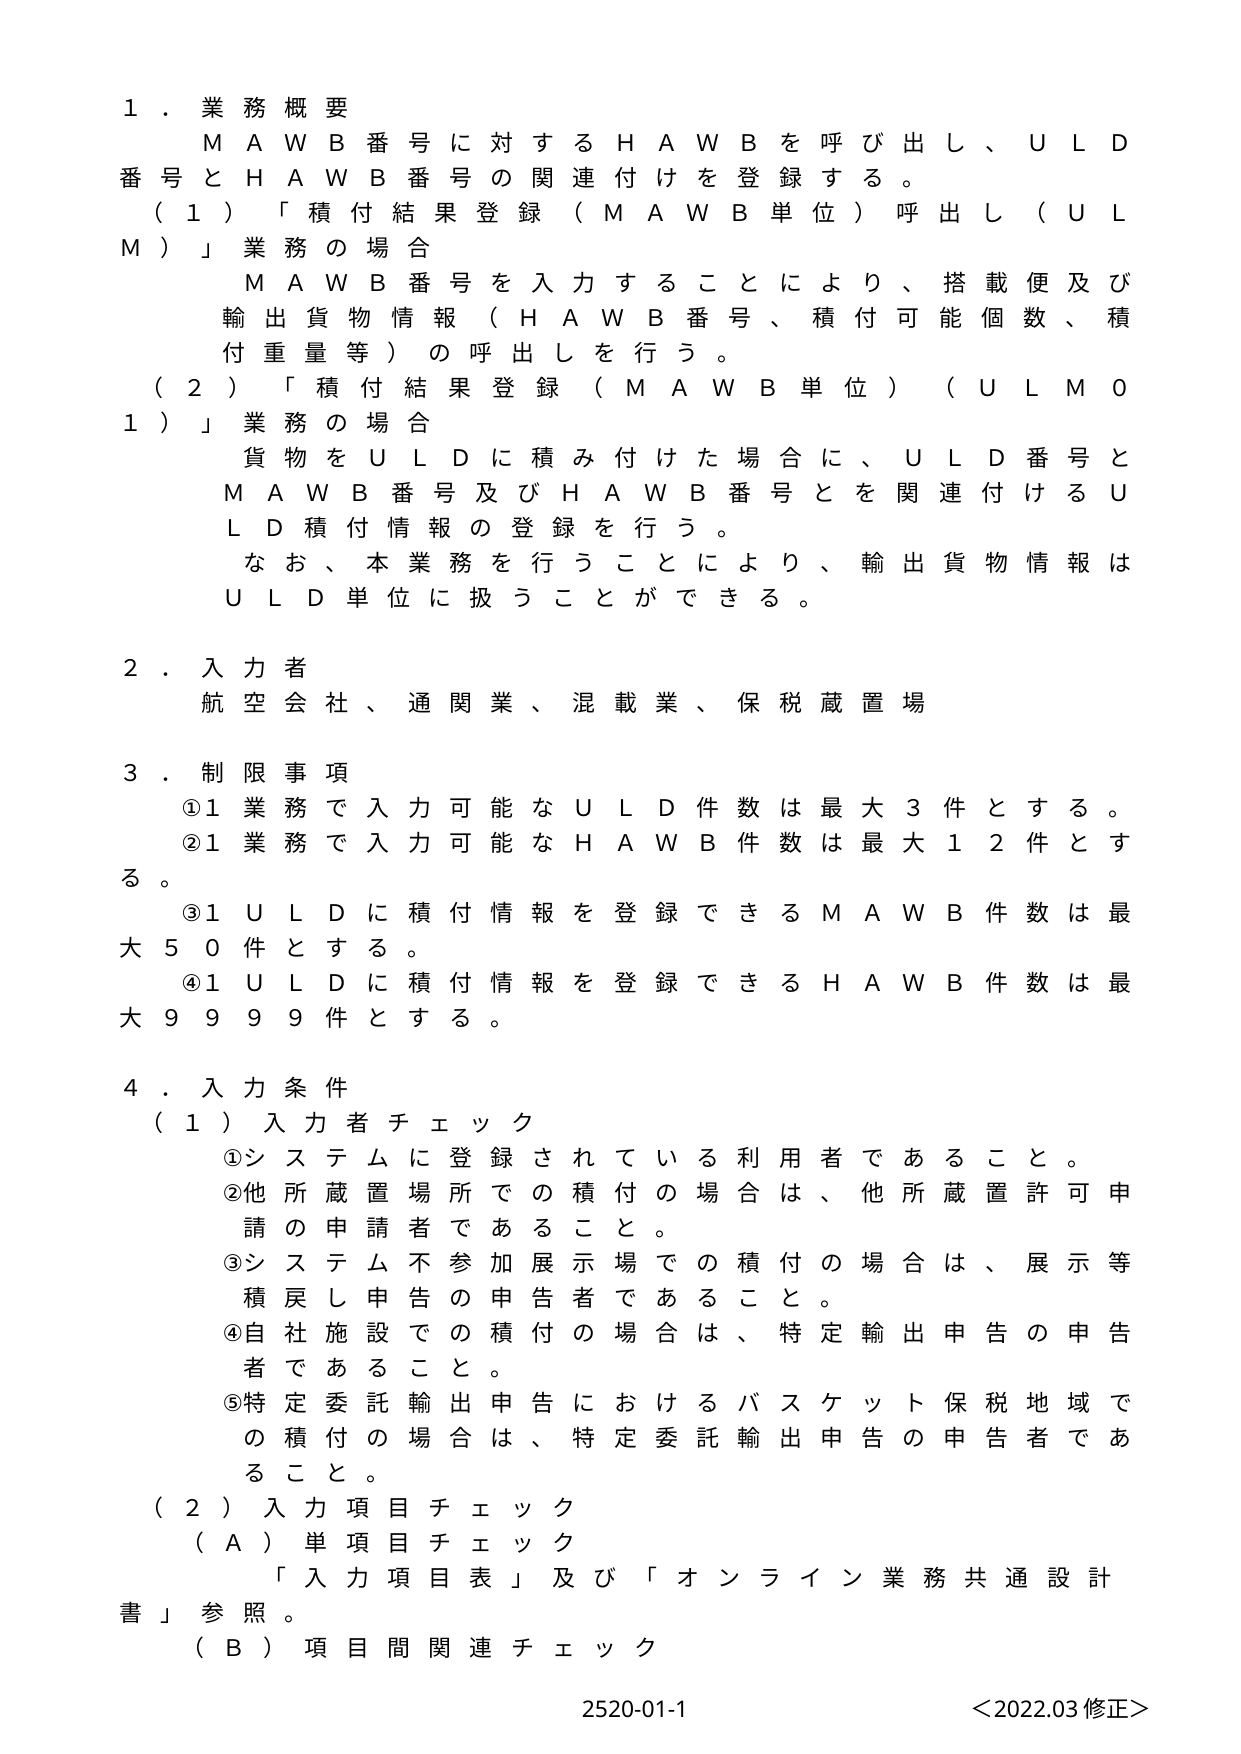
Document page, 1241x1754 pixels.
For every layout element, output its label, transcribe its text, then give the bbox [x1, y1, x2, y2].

text 航空会社、通関業、混載業、保税蔵置場 [166, 684, 1150, 719]
text ④１ＵＬＤに積付情報を登録できるＨＡＷＢ件数は最大９９９９件とする。 [119, 964, 1150, 1034]
text ①１業務で入力可能なＵＬＤ件数は最大３件とする。 [119, 789, 1150, 824]
text なお、本業務を行うことにより、輸出貨物情報はＵＬＤ単位に扱うことができる。 [202, 544, 1150, 614]
text ⑤特定委託輸出申告におけるバスケット保税地域での積付の場合は、特定委託輸出申告の申告者であること。 [202, 1384, 1150, 1489]
text ＭＡＷＢ番号に対するＨＡＷＢを呼び出し、ＵＬＤ番号とＨＡＷＢ番号の関連付けを登録する。 [119, 124, 1150, 194]
text （Ｂ）項目間関連チェック [119, 1629, 1150, 1664]
text （１）入力者チェック [119, 1104, 1150, 1139]
text ②１業務で入力可能なＨＡＷＢ件数は最大１２件とする。 [119, 824, 1150, 894]
text ①システムに登録されている利用者であること。 [202, 1139, 1150, 1174]
text ３．制限事項 [119, 754, 1150, 789]
text 貨物をＵＬＤに積み付けた場合に、ＵＬＤ番号とＭＡＷＢ番号及びＨＡＷＢ番号とを関連付けるＵＬＤ積付情報の登録を行う。 [202, 439, 1150, 544]
text ③システム不参加展示場での積付の場合は、展示等積戻し申告の申告者であること。 [202, 1244, 1150, 1314]
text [119, 1559, 1150, 1629]
text １．業務概要 [119, 89, 1150, 124]
text （２）「積付結果登録（ＭＡＷＢ単位）（ＵＬＭ０１）」業務の場合 [119, 369, 1150, 439]
text ２．入力者 [119, 649, 1150, 684]
text ④自社施設での積付の場合は、特定輸出申告の申告者であること。 [202, 1314, 1150, 1384]
text ４．入力条件 [119, 1069, 1150, 1104]
text （Ａ）単項目チェック [119, 1524, 1150, 1559]
text ②他所蔵置場所での積付の場合は、他所蔵置許可申請の申請者であること。 [202, 1174, 1150, 1244]
text ＭＡＷＢ番号を入力することにより、搭載便及び輸出貨物情報（ＨＡＷＢ番号、積付可能個数、積付重量等）の呼出しを行う。 [202, 264, 1150, 369]
text ③１ＵＬＤに積付情報を登録できるＭＡＷＢ件数は最大５０件とする。 [119, 894, 1150, 964]
text （２）入力項目チェック [119, 1489, 1150, 1524]
text （１）「積付結果登録（ＭＡＷＢ単位）呼出し（ＵＬＭ）」業務の場合 [119, 194, 1150, 264]
